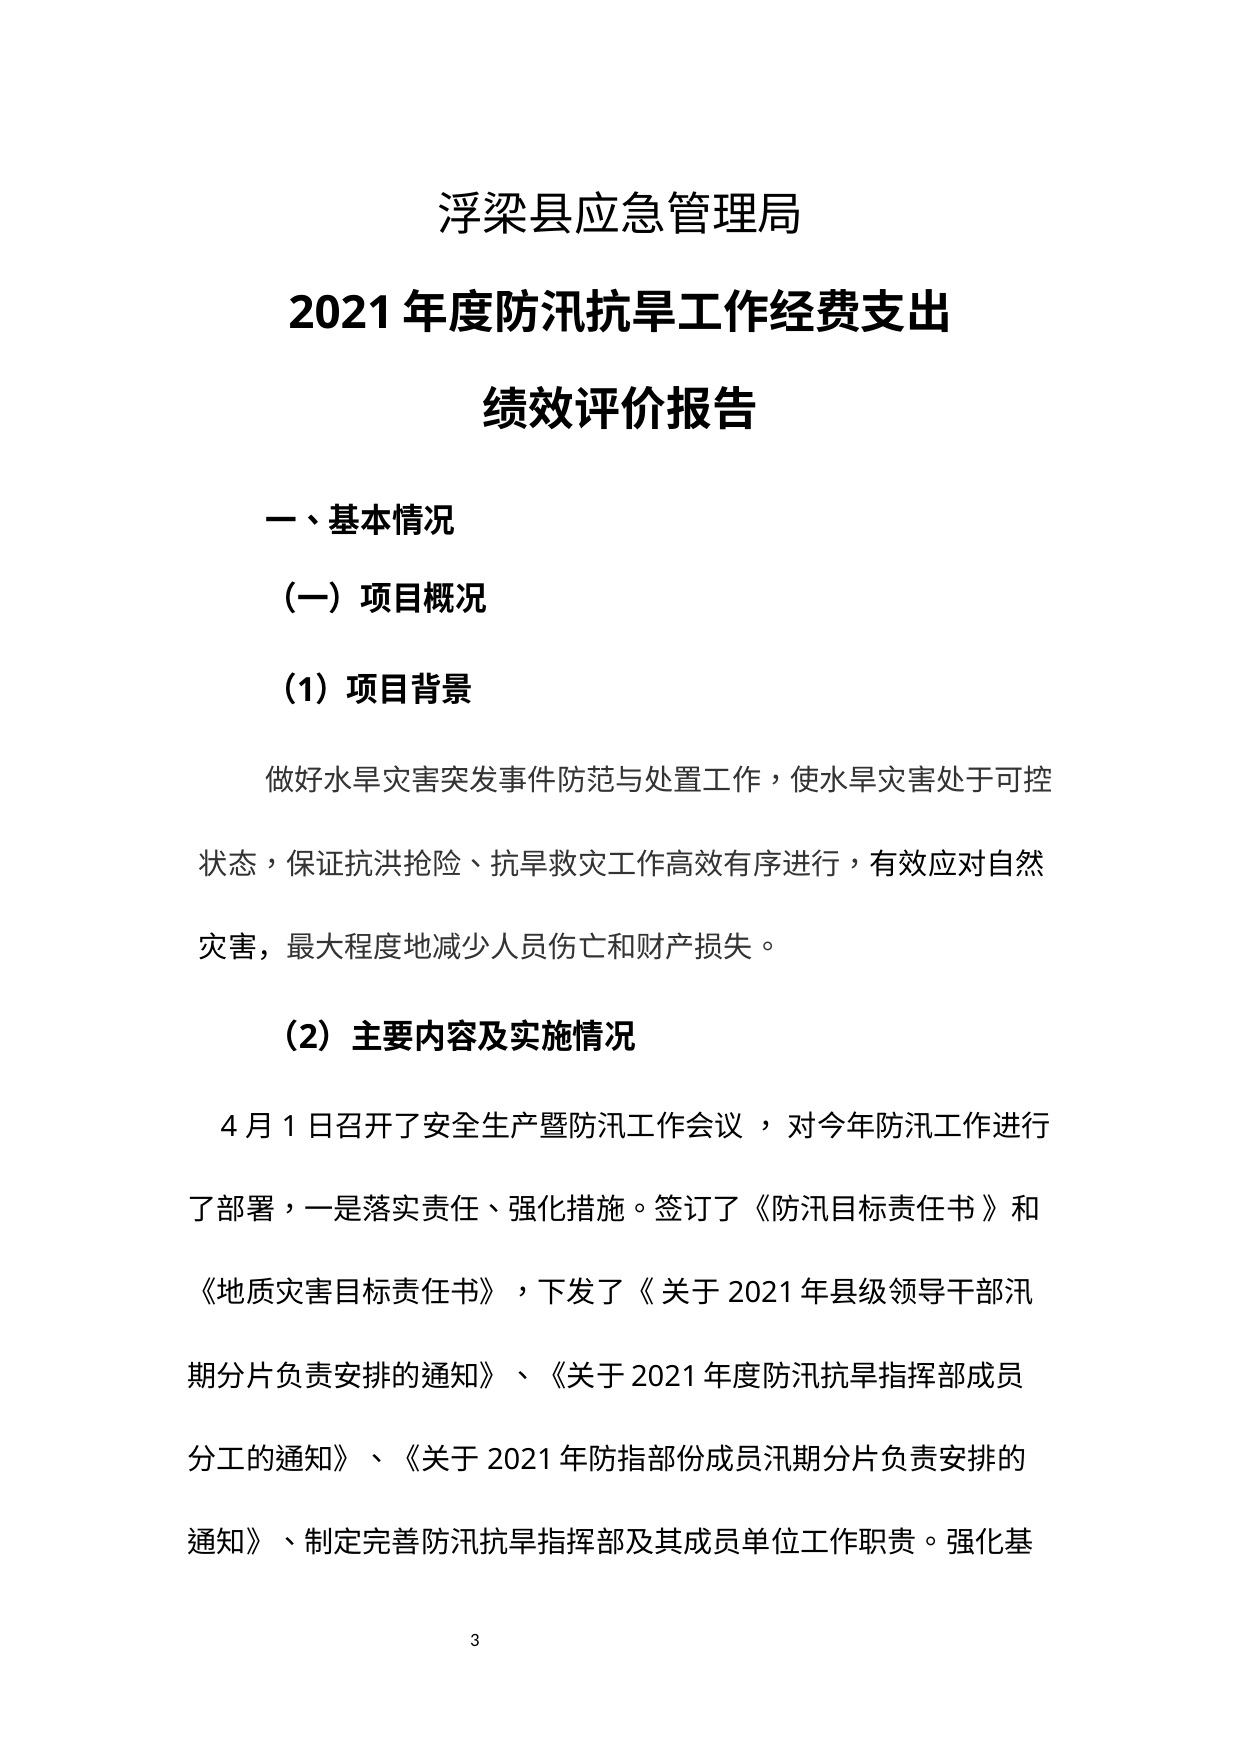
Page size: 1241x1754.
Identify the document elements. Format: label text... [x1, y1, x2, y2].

text 浮梁县应急管理局 [187, 162, 1053, 259]
text （一）项目概况 [199, 565, 1053, 630]
text （1）项目背景 [199, 655, 1053, 720]
text 一、基本情况 [265, 487, 1053, 552]
text 绩效评价报告 [187, 357, 1053, 454]
text 2021年度防汛抗旱工作经费支出 [187, 259, 1053, 357]
text 做好水旱灾害突发事件防范与处置工作，使水旱灾害处于可控状态，保证抗洪抢险、抗旱救灾工作高效有序进行，有效应对自然灾害，最大程度地减少人员伤亡和财产损失。 [199, 746, 1053, 977]
list 主要内容及实施情况 [199, 1002, 1053, 1067]
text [187, 1093, 1053, 1573]
